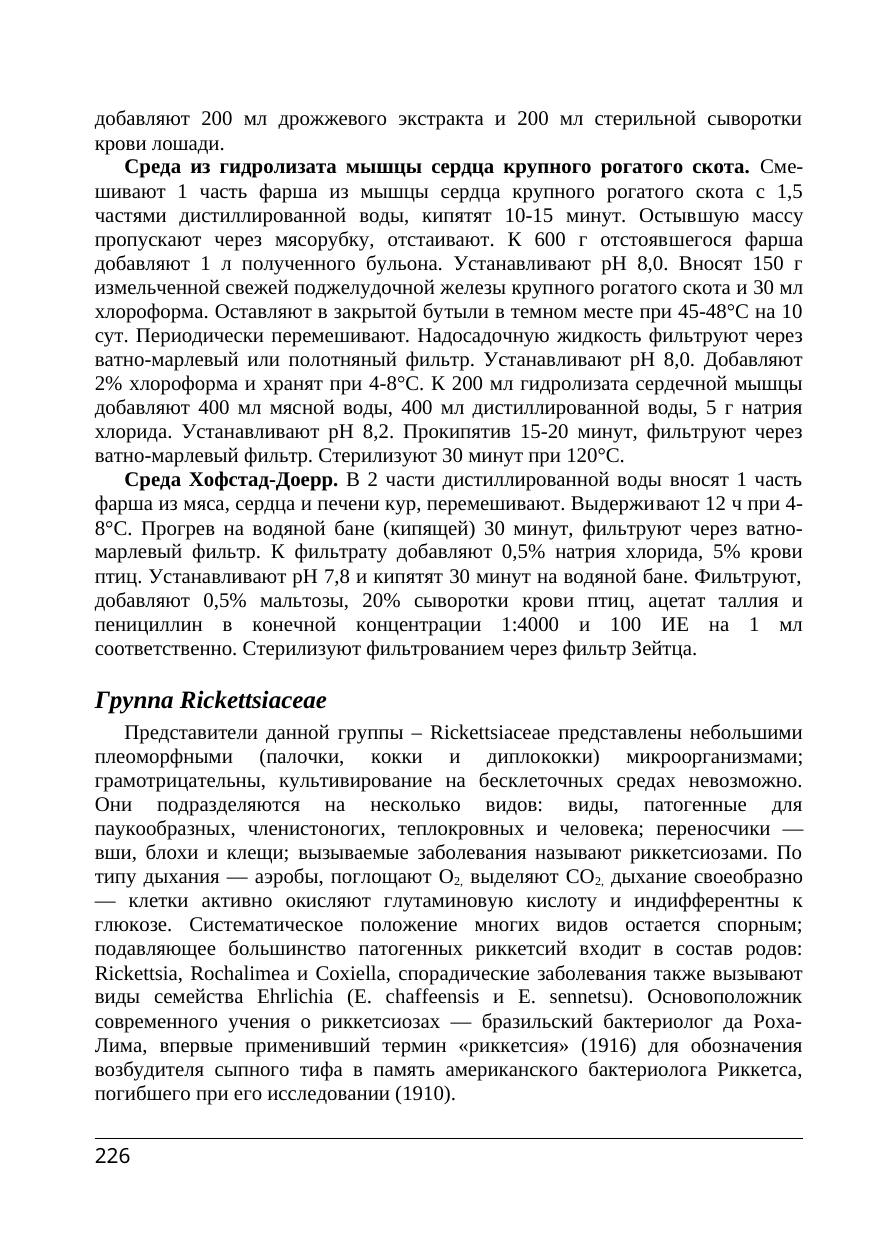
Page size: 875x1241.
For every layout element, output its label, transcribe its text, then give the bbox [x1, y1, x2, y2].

text Среда из гидролизата мышцы сердца крупного рогатого скота. Смешивают 1 часть фарша из мышцы сердца крупного рогатого скота с 1,5 частями дистиллированной воды, кипятят 10-15 минут. Остывшую массу пропускают через мясорубку, отстаивают. К отстоявшегося фарша добавляют полученного бульона. Устанавливают рН 8,0. Вносят измельченной свежей поджелудочной железы крупного рогатого скота и 30 мл хлороформа. Оставляют в закрытой бутыли в темном месте при 45-48°С на 10 сут. Периодически перемешивают. Надосадочную жидкость фильтруют через ватно-марлевый или полотняный фильтр. Устанавливают рН 8,0. Добавляют 2% хлороформа и хранят при 4-8°С. К 200 мл гидролизата сердечной мышцы добавляют 400 мл мясной воды, 400 мл дистиллированной воды, натрия хлорида. Устанавливают рН 8,2. Прокипятив 15-20 минут, фильтруют через ватно-марлевый фильтр. Стерилизуют 30 минут при 120°С. [94, 154, 803, 467]
text Представители данной группы – Rickettsiaceae представлены небольшими плеоморфными (палочки, кокки и диплококки) микроорганизмами; грамотрицательны, культивирование на бесклеточных средах невозможно. Они подразделяются на несколько видов: виды, патогенные для паукообразных, членистоногих, теплокровных и человека; переносчики — вши, блохи и клещи; вызываемые заболевания называют риккетсиозами. По типу дыхания — аэробы, поглощают О2, выделяют СО2, дыхание своеобразно — клетки активно окисляют глутаминовую кислоту и индифферентны к глюкозе. Систематическое положение многих видов остается спорным; подавляющее большинство патогенных риккетсий входит в состав родов: Rickettsia, Rochalimea и Coxiella, спорадические заболевания также вызывают виды семейства Ehrlichia (Е. chaffeensis и Е. sennetsu). Основоположник современного учения о риккетсиозах — бразильский бактериолог да Роха-Лима, впервые применивший термин «риккетсия» (1916) для обозначения возбудителя сыпного тифа в память американского бактериолога Риккетса, погибшего при его исследовании (1910). [94, 720, 803, 1105]
text Среда Хофстад-Доерр. В 2 части дистиллированной воды вносят 1 часть фарша из мяса, сердца и печени кур, перемешивают. Выдерживают 12 ч при 4-8°С. Прогрев на водяной бане (кипящей) 30 минут, фильтруют через ватно-марлевый фильтр. К фильтрату добавляют 0,5% натрия хлорида, 5% крови птиц. Устанавливают рН 7,8 и кипятят 30 минут на водяной бане. Фильтруют, добавляют 0,5% мальтозы, 20% сыворотки крови птиц, ацетат таллия и пенициллин в конечной концентрации 1:4000 и 100 ИЕ на 1 мл соответственно. Стерилизуют фильтрованием через фильтр Зейтца. [94, 467, 803, 660]
subtitle Группа Rickettsiaceae [94, 685, 803, 713]
